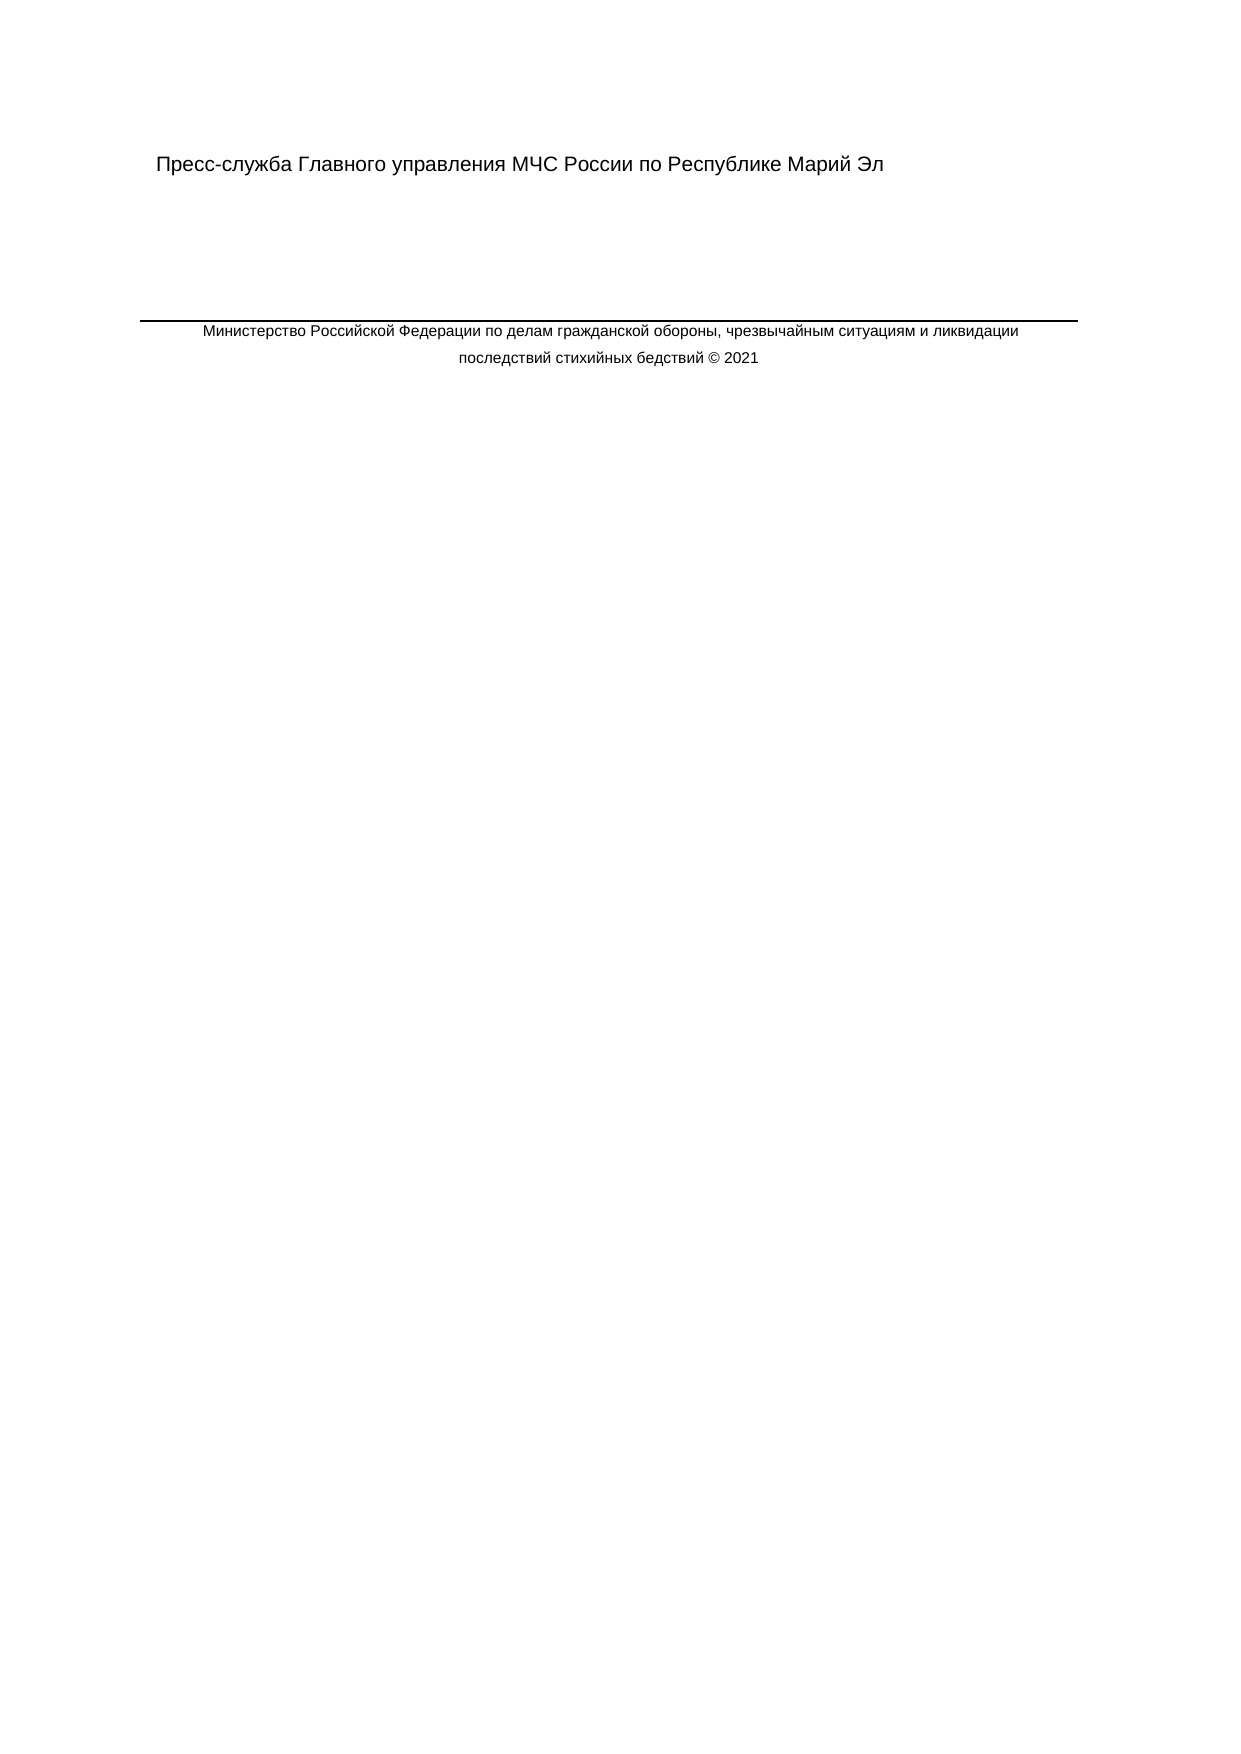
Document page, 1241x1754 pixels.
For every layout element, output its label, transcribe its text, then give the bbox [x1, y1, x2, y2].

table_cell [140, 150, 1078, 320]
table_cell Министерство Российской Федерации по делам гражданской обороны, чрезвычайным ситуациям и ликвидации последствий стихийных бедствий © 2021 [140, 322, 1078, 404]
